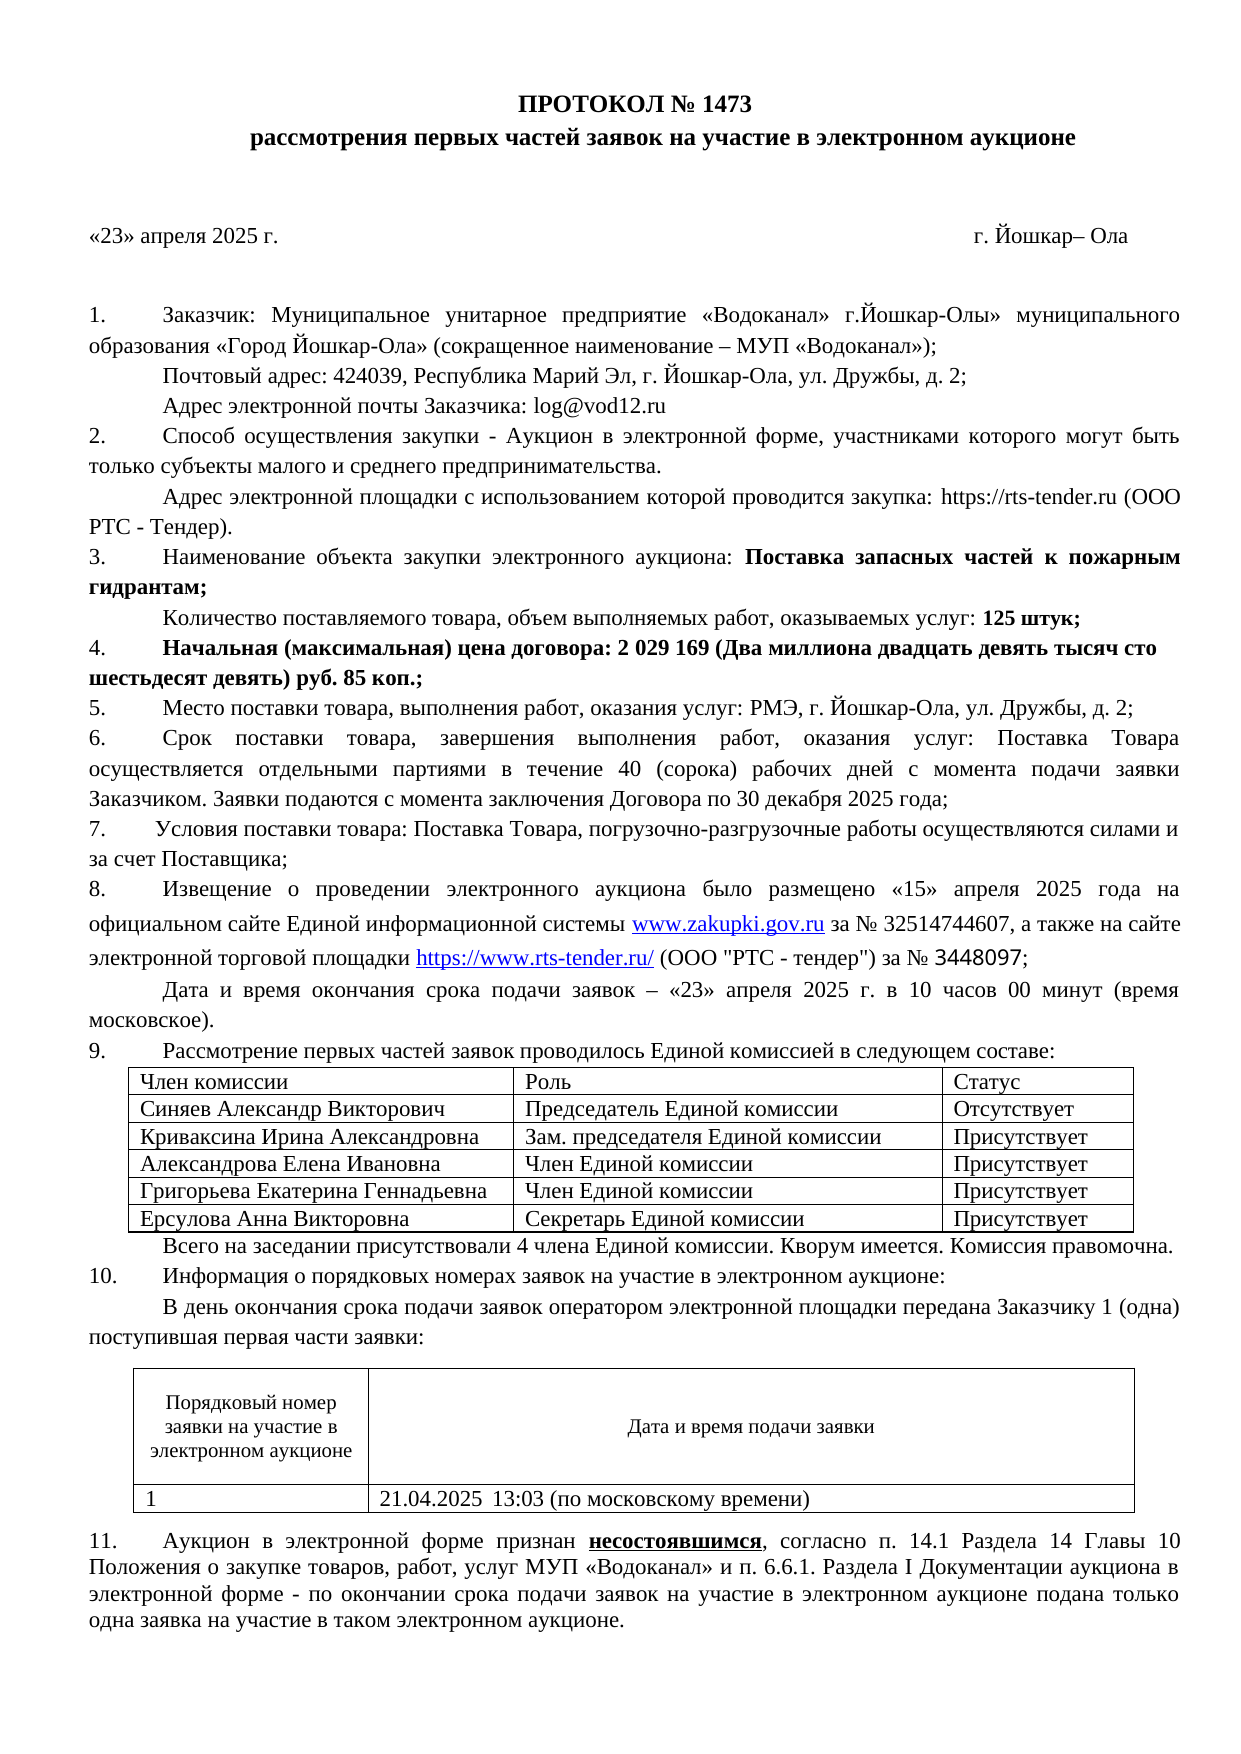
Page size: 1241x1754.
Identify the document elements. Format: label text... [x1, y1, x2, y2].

text В день окончания срока подачи заявок оператором электронной площадки передана Заказчику 1 (одна) поступившая первая части заявки: [89, 1293, 1181, 1349]
list Начальная (максимальная) цена договора: 2 029 169 (Два миллиона двадцать девять тысяч сто шестьдесят девять) руб. 85 коп.; [89, 634, 1181, 690]
table_cell Присутствует [943, 1205, 1133, 1231]
table_cell 13:03 (по московскому времени) [544, 1485, 1134, 1512]
text за счет Поставщика; [89, 845, 1181, 872]
table_cell Секретарь Единой комиссии [514, 1205, 942, 1231]
table_header Порядковый номер заявки на участие в электронном аукционе [134, 1369, 368, 1484]
list Дата и время окончания срока подачи заявок – «23» апреля 2025 г. в 10 часов 00 минут (время московское). [89, 976, 1181, 1033]
list Наименование объекта закупки электронного аукциона: Поставка запасных частей к пожарным гидрантам; [89, 543, 1181, 600]
text Всего на заседании присутствовали 4 члена Единой комиссии. Кворум имеется. Комиссия правомочна. [89, 1232, 1181, 1259]
text рассмотрения первых частей заявок на участие в электронном аукционе [89, 122, 1181, 150]
table_header Статус [943, 1068, 1133, 1094]
list Способ осуществления закупки - Аукцион в электронной форме, участниками которого могут быть только субъекты малого и среднего предпринимательства. [89, 422, 1181, 479]
text «23» апреля 2025 г. г. Йошкар– Ола [89, 222, 1181, 249]
list Извещение о проведении электронного аукциона было размещено «15» апреля 2025 года на официальном сайте Единой информационной системы www.zakupki.gov.ru за № 32514744607, а также на сайте электронной торговой площадки https://www.rts-tender.ru/ (ООО "РТС - тендер") за № 3448097; [89, 876, 1181, 972]
list Рассмотрение первых частей заявок проводилось Единой комиссией в следующем составе: [89, 1037, 1181, 1063]
table_header Дата и время подачи заявки [369, 1369, 1134, 1484]
table_cell Криваксина Ирина Александровна [129, 1123, 513, 1149]
table_cell Ерсулова Анна Викторовна [129, 1205, 513, 1231]
list Условия поставки товара: Поставка Товара, погрузочно-разгрузочные работы осуществляются силами и [89, 815, 1181, 841]
text Почтовый адрес: 424039, Республика Марий Эл, г. Йошкар-Ола, ул. Дружбы, д. 2; [89, 362, 1181, 388]
table_cell Председатель Единой комиссии [514, 1095, 942, 1122]
table_cell Член Единой комиссии [514, 1150, 942, 1177]
text ПРОТОКОЛ № 1473 [89, 89, 1181, 117]
table_cell Григорьева Екатерина Геннадьевна [129, 1178, 513, 1204]
table_cell Присутствует [943, 1178, 1133, 1204]
table_cell Отсутствует [943, 1095, 1133, 1122]
table_cell 13:03 (по московскому времени) [369, 1485, 492, 1512]
table_cell Член Единой комиссии [514, 1178, 942, 1204]
text Количество поставляемого товара, объем выполняемых работ, оказываемых услуг: 125 штук; [89, 604, 1181, 630]
list Место поставки товара, выполнения работ, оказания услуг: РМЭ, г. Йошкар-Ола, ул. Дружбы, д. 2; [89, 694, 1181, 721]
text 11. Аукцион в электронной форме признан несостоявшимся, согласно п. 14.1 Раздела 14 Главы 10 Положения о закупке товаров, работ, услуг МУП «Водоканал» и п. 6.6.1. Раздела I Документации аукциона в электронной форме - по окончании срока подачи заявок на участие в электронном аукционе подана только одна заявка на участие в таком электронном аукционе. [89, 1527, 1181, 1632]
list Заказчик: Муниципальное унитарное предприятие «Водоканал» г.Йошкар-Олы» муниципального образования «Город Йошкар-Ола» (сокращенное наименование – МУП «Водоканал»); [89, 302, 1181, 358]
list Срок поставки товара, завершения выполнения работ, оказания услуг: Поставка Товара осуществляется отдельными партиями в течение 40 (сорока) рабочих дней с момента подачи заявки Заказчиком. Заявки подаются с момента заключения Договора по 30 декабря 2025 года; [89, 724, 1181, 811]
text 10. Информация о порядковых номерах заявок на участие в электронном аукционе: [89, 1263, 1181, 1289]
table_header Член комиссии [129, 1068, 513, 1094]
table_header Роль [514, 1068, 942, 1094]
table_cell Зам. председателя Единой комиссии [514, 1123, 942, 1149]
text Адрес электронной площадки с использованием которой проводится закупка: https://rts-tender.ru (ООО РТС - Тендер). [89, 483, 1181, 539]
table_cell Синяев Александр Викторович [129, 1095, 513, 1122]
table_cell Присутствует [943, 1150, 1133, 1177]
text Адрес электронной почты Заказчика: log@vod12.ru [89, 392, 1181, 418]
table_cell Присутствует [943, 1123, 1133, 1149]
table_cell 1 [134, 1485, 368, 1512]
table_cell Александрова Елена Ивановна [129, 1150, 513, 1177]
